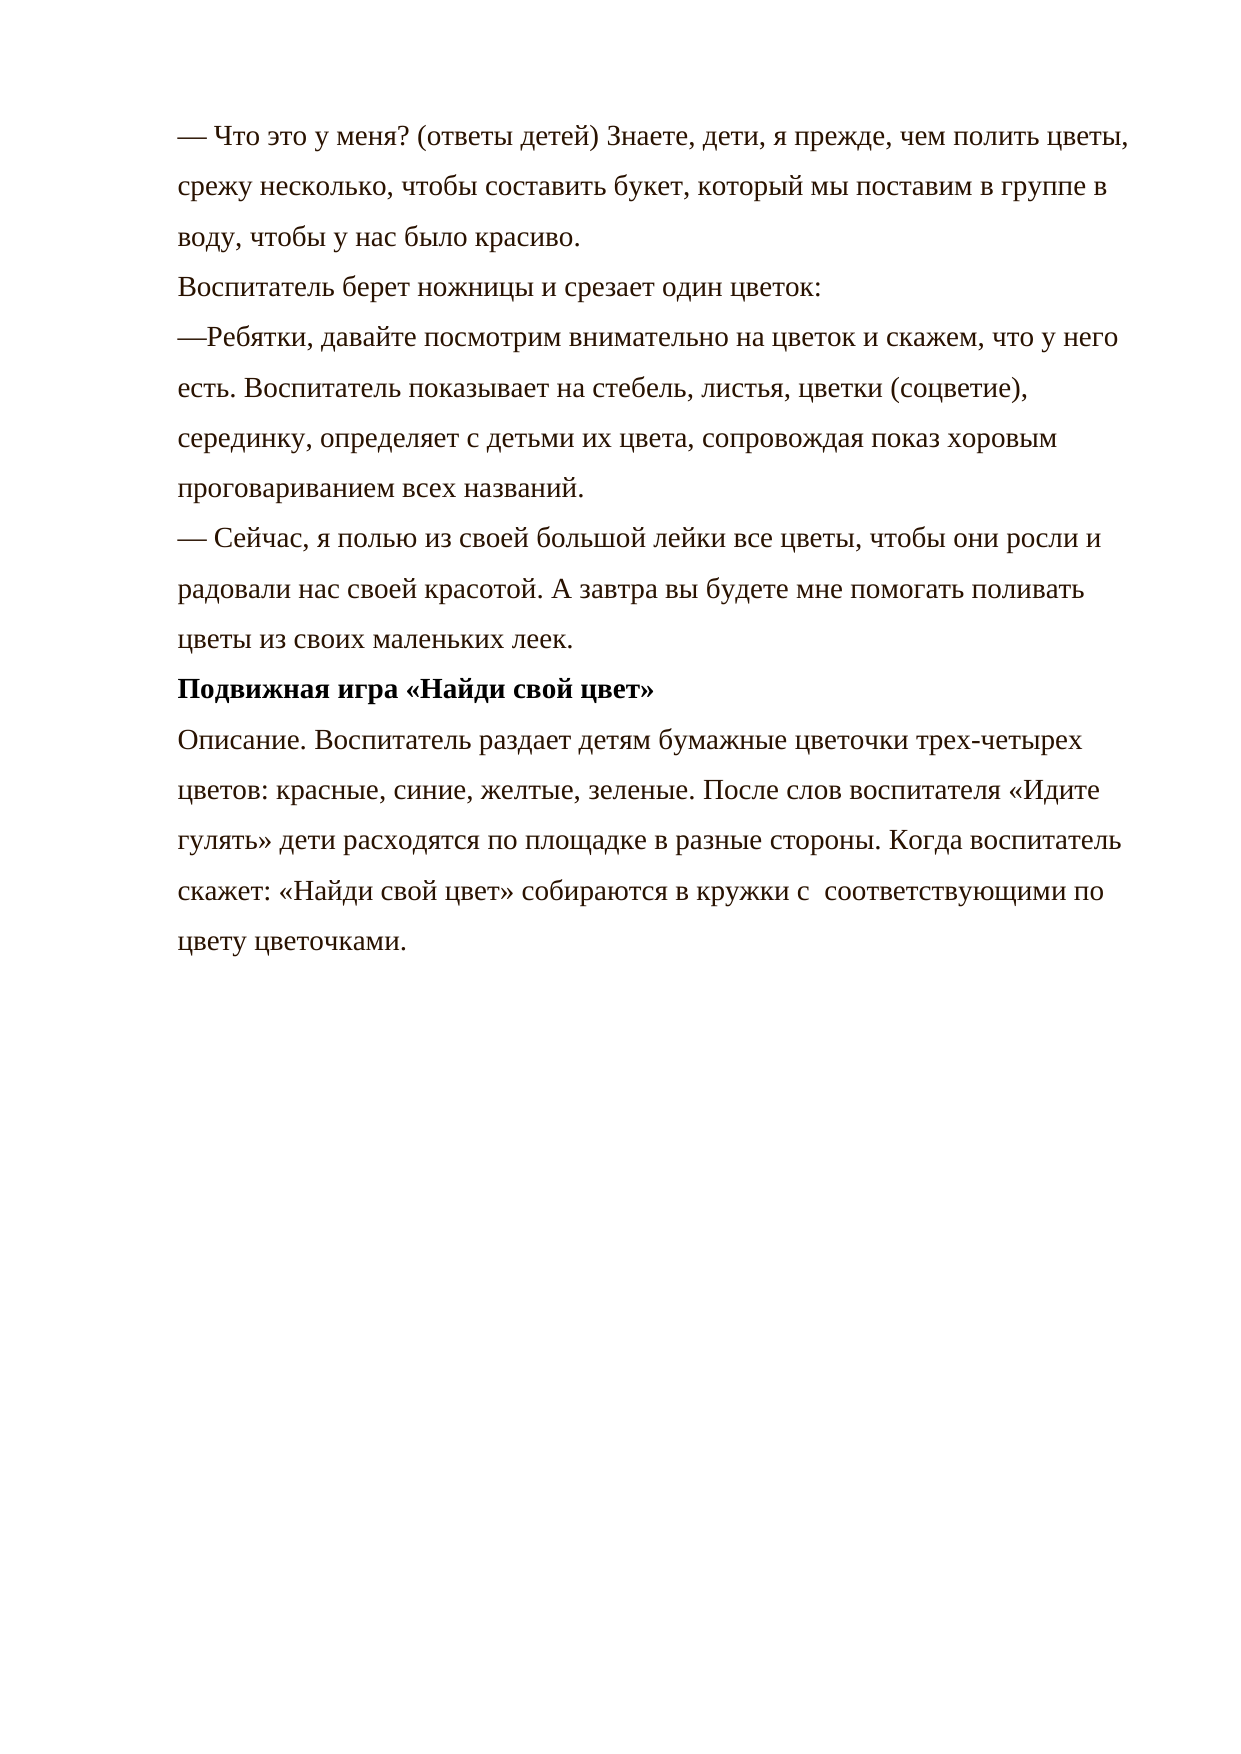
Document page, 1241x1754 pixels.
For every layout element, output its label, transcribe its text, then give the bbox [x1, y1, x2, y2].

text Воспитатель берет ножницы и срезает один цветок: [177, 269, 1152, 303]
text —Ребятки, давайте посмотрим внимательно на цветок и скажем, что у него есть. Воспитатель показывает на стебель, листья, цветки (соцветие), серединку, определяет с детьми их цвета, сопровождая показ хоровым проговариванием всех названий. [177, 319, 1152, 504]
text — Сейчас, я полью из своей большой лейки все цветы, чтобы они росли и радовали нас своей красотой. А завтра вы будете мне помогать поливать цветы из своих маленьких леек. [177, 521, 1152, 655]
text Описание. Воспитатель раздает детям бумажные цветочки трех-четырех цветов: красные, синие, желтые, зеленые. После слов воспитателя «Идите гулять» дети расходятся по площадке в разные стороны. Когда воспитатель скажет: «Найди свой цвет» собираются в кружки с соответствующими по цвету цветочками. [177, 722, 1152, 1000]
text — Что это у меня? (ответы детей) Знаете, дети, я прежде, чем полить цветы, срежу несколько, чтобы составить букет, который мы поставим в группе в воду, чтобы у нас было красиво. [177, 118, 1152, 252]
text Подвижная игра «Найди свой цвет» [177, 672, 1152, 705]
